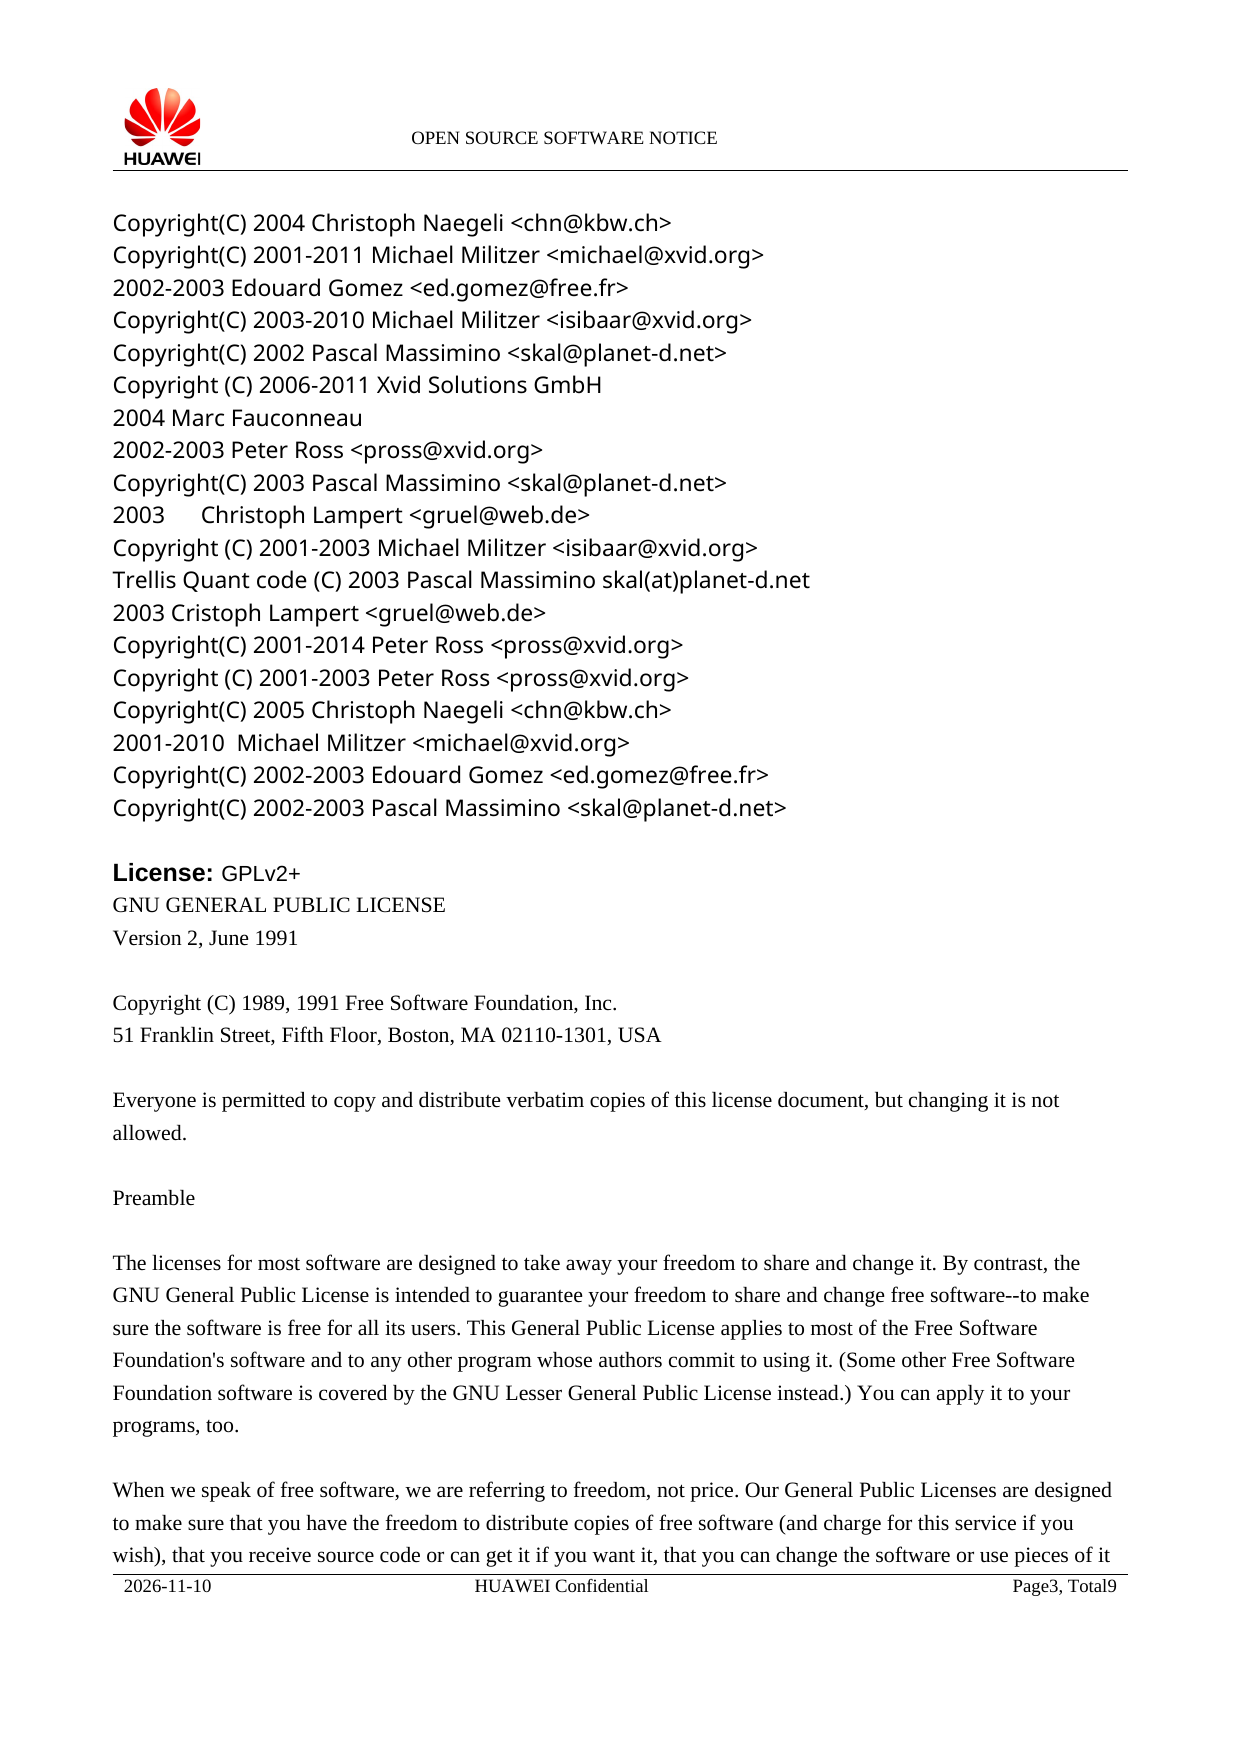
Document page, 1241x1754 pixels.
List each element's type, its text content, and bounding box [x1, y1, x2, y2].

picture [124, 88, 201, 165]
text License: GPLv2+ [112, 856, 1128, 889]
